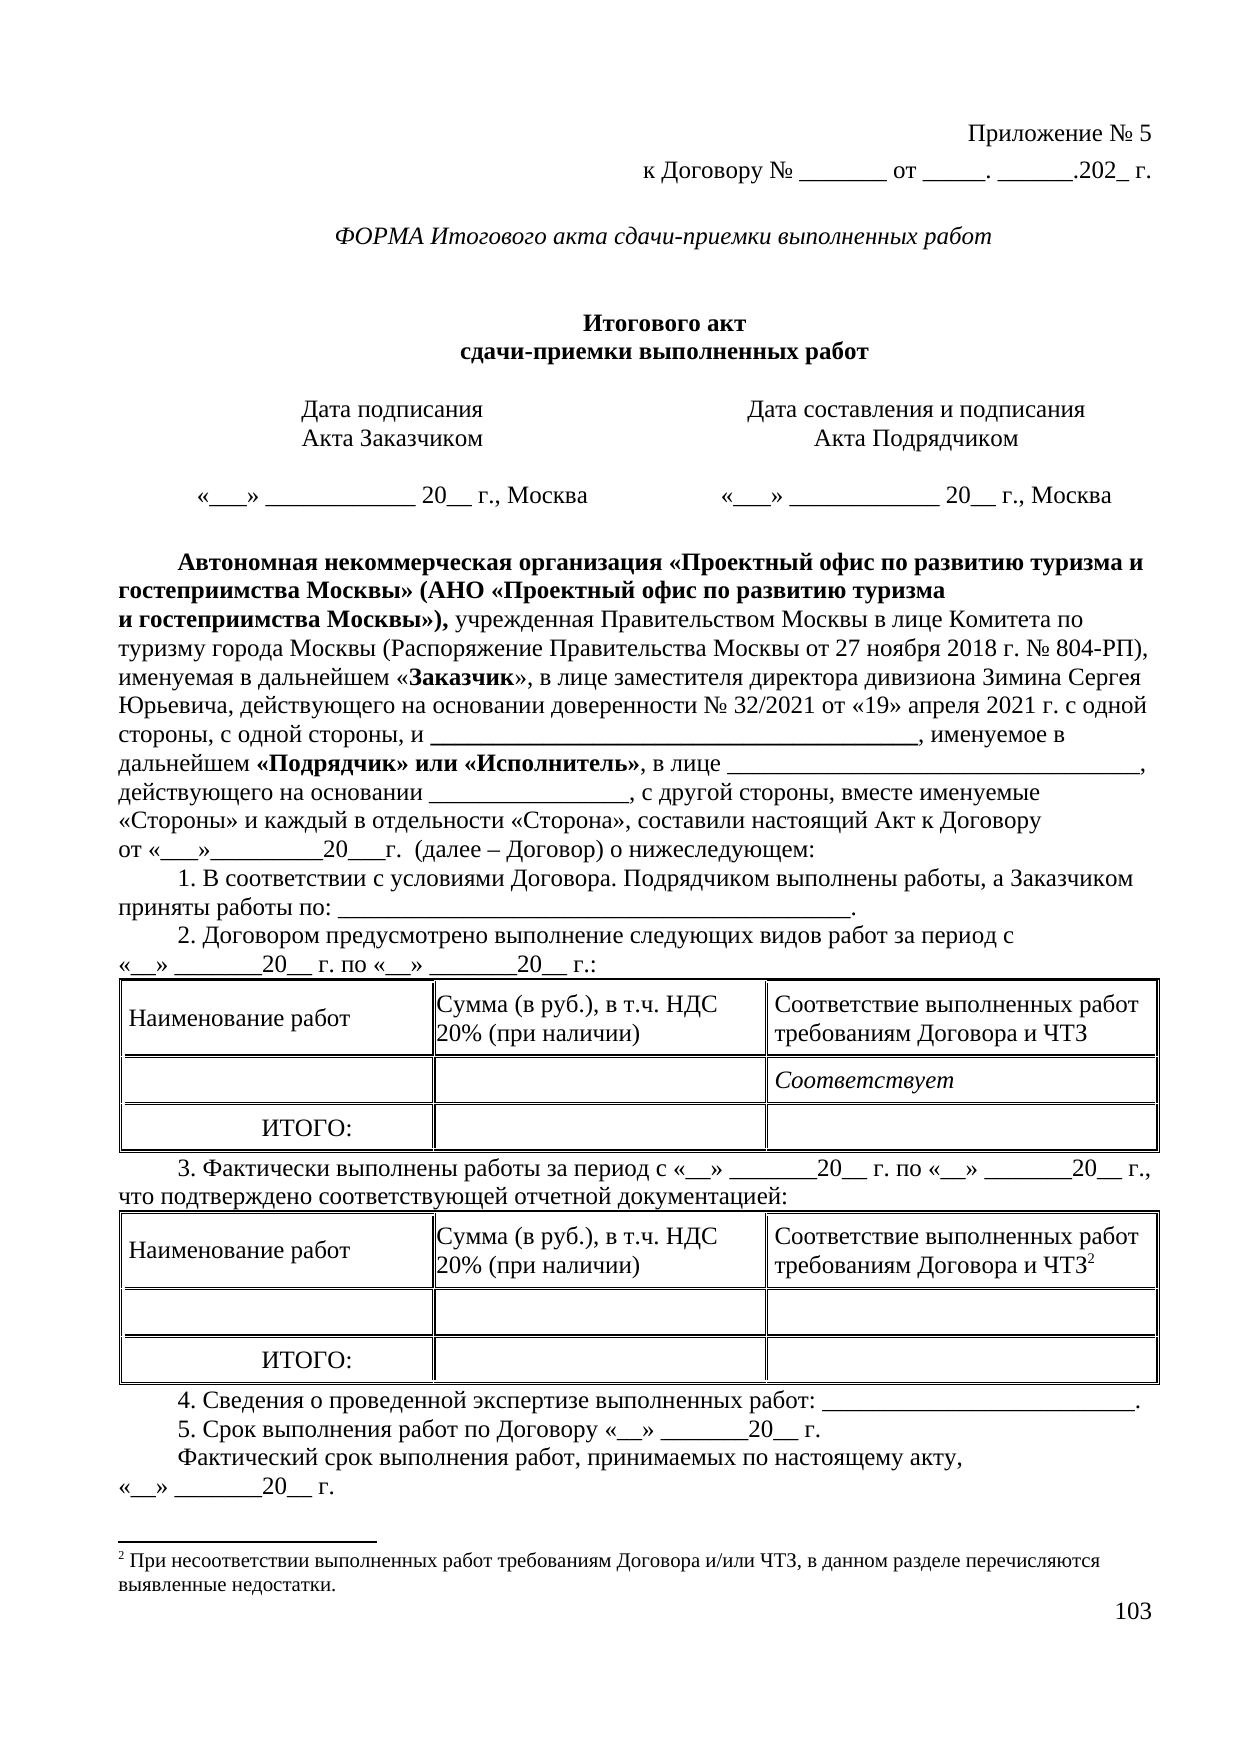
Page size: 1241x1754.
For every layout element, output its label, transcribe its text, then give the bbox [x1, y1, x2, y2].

table_cell «___» ____________ 20__ г., Москва [607, 480, 1166, 518]
text Приложение № 5 [118, 118, 1152, 147]
text Автономная некоммерческая организация «Проектный офис по развитию туризма и гостеприимства Москвы» (АНО «Проектный офис по развитию туризма и гостеприимства Москвы»), учрежденная Правительством Москвы в лице Комитета по туризму города Москвы (Распоряжение Правительства Москвы от 27 ноября 2018 г. № 804-РП), именуемая в дальнейшем «Заказчик», в лице заместителя директора дивизиона Зимина Сергея Юрьевича, действующего на основании доверенности № 32/2021 от «19» апреля 2021 г. с одной стороны, с одной стороны, и _______________________________________, именуемое в дальнейшем «Подрядчик» или «Исполнитель», в лице _________________________________, действующего на основании ________________, с другой стороны, вместе именуемые «Стороны» и каждый в отдельности «Сторона», составили настоящий Акт к Договору от «___»_________20___г. (далее – Договор) о нижеследующем: [118, 547, 1152, 863]
text к Договору № _______ от _____. ______.202_ г. [118, 155, 1152, 184]
text сдачи-приемки выполненных работ [118, 336, 1152, 365]
table_cell [767, 1334, 1157, 1382]
text Фактический срок выполнения работ, принимаемых по настоящему акту, «__» _______20__ г. [118, 1442, 1152, 1500]
text ФОРМА Итогового акта сдачи-приемки выполненных работ [118, 221, 1152, 250]
table_cell [434, 1338, 767, 1382]
text 4. Сведения о проведенной экспертизе выполненных работ: _________________________. [118, 1385, 1152, 1414]
table_header Соответствие выполненных работ требованиям Договора и ЧТЗ [767, 1214, 1156, 1286]
text 2. Договором предусмотрено выполнение следующих видов работ за период с «__» _______20__ г. по «__» _______20__ г.: [118, 920, 1152, 978]
table_cell [434, 1105, 767, 1149]
text 1. В соответствии с условиями Договора. Подрядчиком выполнены работы, а Заказчиком приняты работы по: _________________________________________. [118, 863, 1152, 920]
table_header Сумма (в руб.), в т.ч. НДС 20% (при наличии) [434, 1212, 767, 1286]
table_header Дата подписания Акта Заказчиком [118, 394, 607, 480]
table_header Дата составления и подписания Акта Подрядчиком [607, 394, 1166, 480]
table_cell ИТОГО: [122, 1334, 434, 1382]
table_cell [122, 1286, 432, 1334]
table_cell [436, 1058, 765, 1102]
text Итогового акт [118, 308, 1152, 336]
table_cell Соответствует [768, 1054, 1157, 1102]
table_cell [122, 1054, 432, 1102]
text 3. Фактически выполнены работы за период с «__» _______20__ г. по «__» _______20__ г., что подтверждено соответствующей отчетной документацией: [118, 1153, 1152, 1210]
table_header Наименование работ [122, 1214, 434, 1286]
table_cell [767, 1102, 1158, 1149]
table_cell [436, 1290, 765, 1334]
text 5. Срок выполнения работ по Договору «__» _______20__ г. [118, 1414, 1152, 1442]
table_header Наименование работ [122, 981, 434, 1054]
table_header Соответствие выполненных работ требованиям Договора и ЧТЗ [767, 981, 1156, 1054]
table_header Сумма (в руб.), в т.ч. НДС 20% (при наличии) [434, 980, 767, 1054]
table_cell «___» ____________ 20__ г., Москва [118, 480, 607, 518]
table_cell ИТОГО: [120, 1102, 434, 1149]
table_cell [768, 1286, 1157, 1334]
